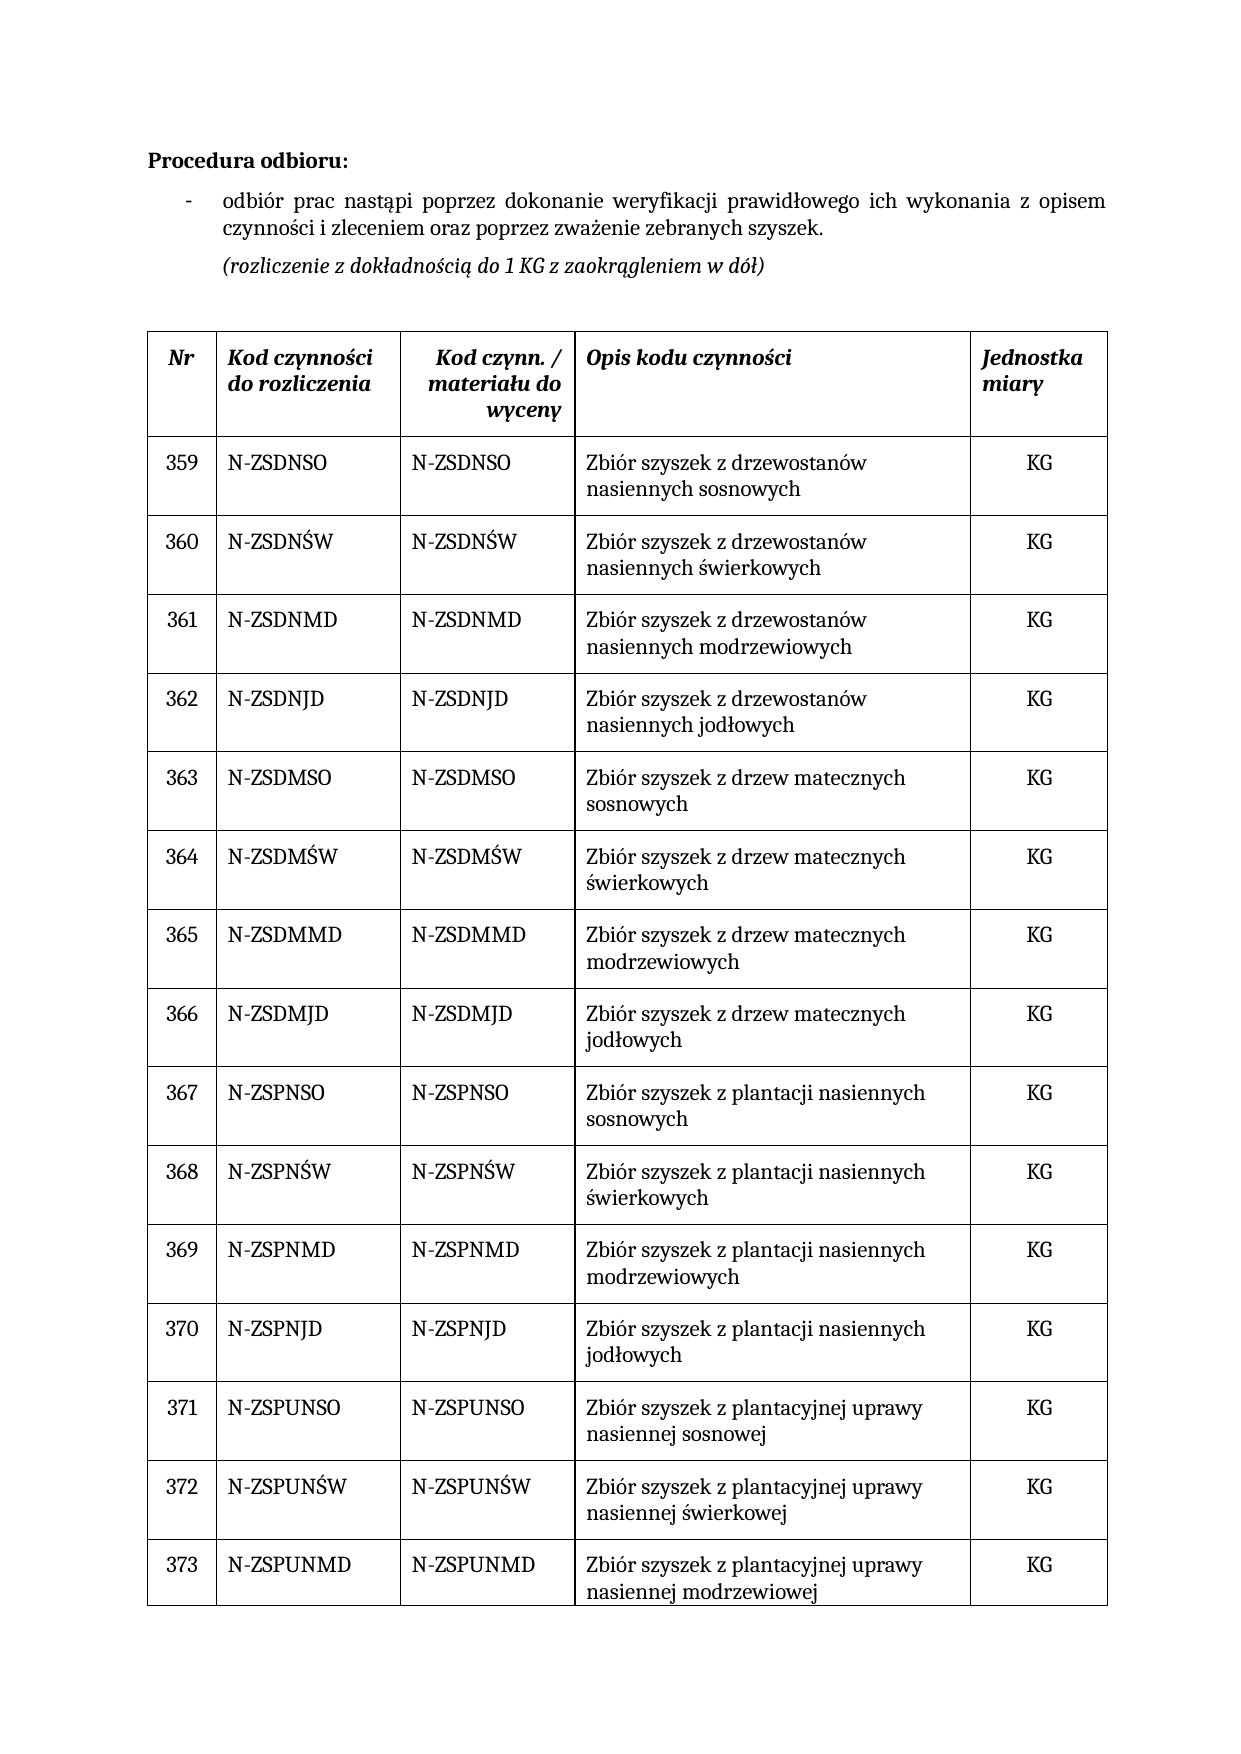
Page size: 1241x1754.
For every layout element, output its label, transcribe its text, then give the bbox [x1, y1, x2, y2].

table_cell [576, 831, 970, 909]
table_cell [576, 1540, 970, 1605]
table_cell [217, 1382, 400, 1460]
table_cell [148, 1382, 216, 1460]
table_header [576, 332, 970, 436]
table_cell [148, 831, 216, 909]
text (rozliczenie z dokładnością do 1 KG z zaokrągleniem w dół) [148, 253, 1107, 280]
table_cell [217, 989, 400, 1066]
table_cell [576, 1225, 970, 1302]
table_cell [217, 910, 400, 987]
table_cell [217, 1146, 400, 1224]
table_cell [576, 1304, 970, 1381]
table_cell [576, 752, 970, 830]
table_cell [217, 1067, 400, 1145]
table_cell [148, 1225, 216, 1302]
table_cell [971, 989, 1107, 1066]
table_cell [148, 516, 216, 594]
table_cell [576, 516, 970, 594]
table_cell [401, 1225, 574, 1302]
text Procedura odbioru: [148, 148, 1107, 174]
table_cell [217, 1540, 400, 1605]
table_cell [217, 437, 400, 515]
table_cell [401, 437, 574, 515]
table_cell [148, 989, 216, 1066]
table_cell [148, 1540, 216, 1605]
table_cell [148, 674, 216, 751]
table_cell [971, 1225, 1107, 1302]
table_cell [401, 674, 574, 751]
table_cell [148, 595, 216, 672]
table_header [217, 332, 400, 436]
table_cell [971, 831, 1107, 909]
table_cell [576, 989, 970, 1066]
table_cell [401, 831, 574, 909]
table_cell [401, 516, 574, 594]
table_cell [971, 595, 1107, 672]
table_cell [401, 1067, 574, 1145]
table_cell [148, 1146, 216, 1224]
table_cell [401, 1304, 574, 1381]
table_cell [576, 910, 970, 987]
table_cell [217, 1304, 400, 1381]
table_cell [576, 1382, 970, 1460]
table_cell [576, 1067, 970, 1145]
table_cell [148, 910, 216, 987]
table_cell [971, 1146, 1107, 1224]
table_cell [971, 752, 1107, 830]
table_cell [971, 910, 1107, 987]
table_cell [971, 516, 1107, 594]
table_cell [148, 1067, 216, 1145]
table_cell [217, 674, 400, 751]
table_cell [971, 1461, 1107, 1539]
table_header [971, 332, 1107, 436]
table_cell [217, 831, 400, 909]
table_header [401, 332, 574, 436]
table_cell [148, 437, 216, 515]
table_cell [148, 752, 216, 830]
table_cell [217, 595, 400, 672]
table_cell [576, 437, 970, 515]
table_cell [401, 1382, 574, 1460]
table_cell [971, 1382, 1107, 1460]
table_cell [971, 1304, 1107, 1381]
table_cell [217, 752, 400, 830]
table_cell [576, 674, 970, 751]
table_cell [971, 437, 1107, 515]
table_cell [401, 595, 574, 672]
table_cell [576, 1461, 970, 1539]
list odbiór prac nastąpi poprzez dokonanie weryfikacji prawidłowego ich wykonania z opisem czynności i zleceniem oraz poprzez zważenie zebranych szyszek. [185, 186, 1107, 241]
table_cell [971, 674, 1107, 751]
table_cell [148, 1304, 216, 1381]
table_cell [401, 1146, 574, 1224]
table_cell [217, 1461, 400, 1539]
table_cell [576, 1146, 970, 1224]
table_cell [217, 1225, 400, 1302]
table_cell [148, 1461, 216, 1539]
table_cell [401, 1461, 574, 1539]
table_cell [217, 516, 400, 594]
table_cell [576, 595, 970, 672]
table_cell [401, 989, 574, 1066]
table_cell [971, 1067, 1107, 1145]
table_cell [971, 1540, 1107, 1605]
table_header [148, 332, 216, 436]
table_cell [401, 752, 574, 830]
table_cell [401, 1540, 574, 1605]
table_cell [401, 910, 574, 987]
